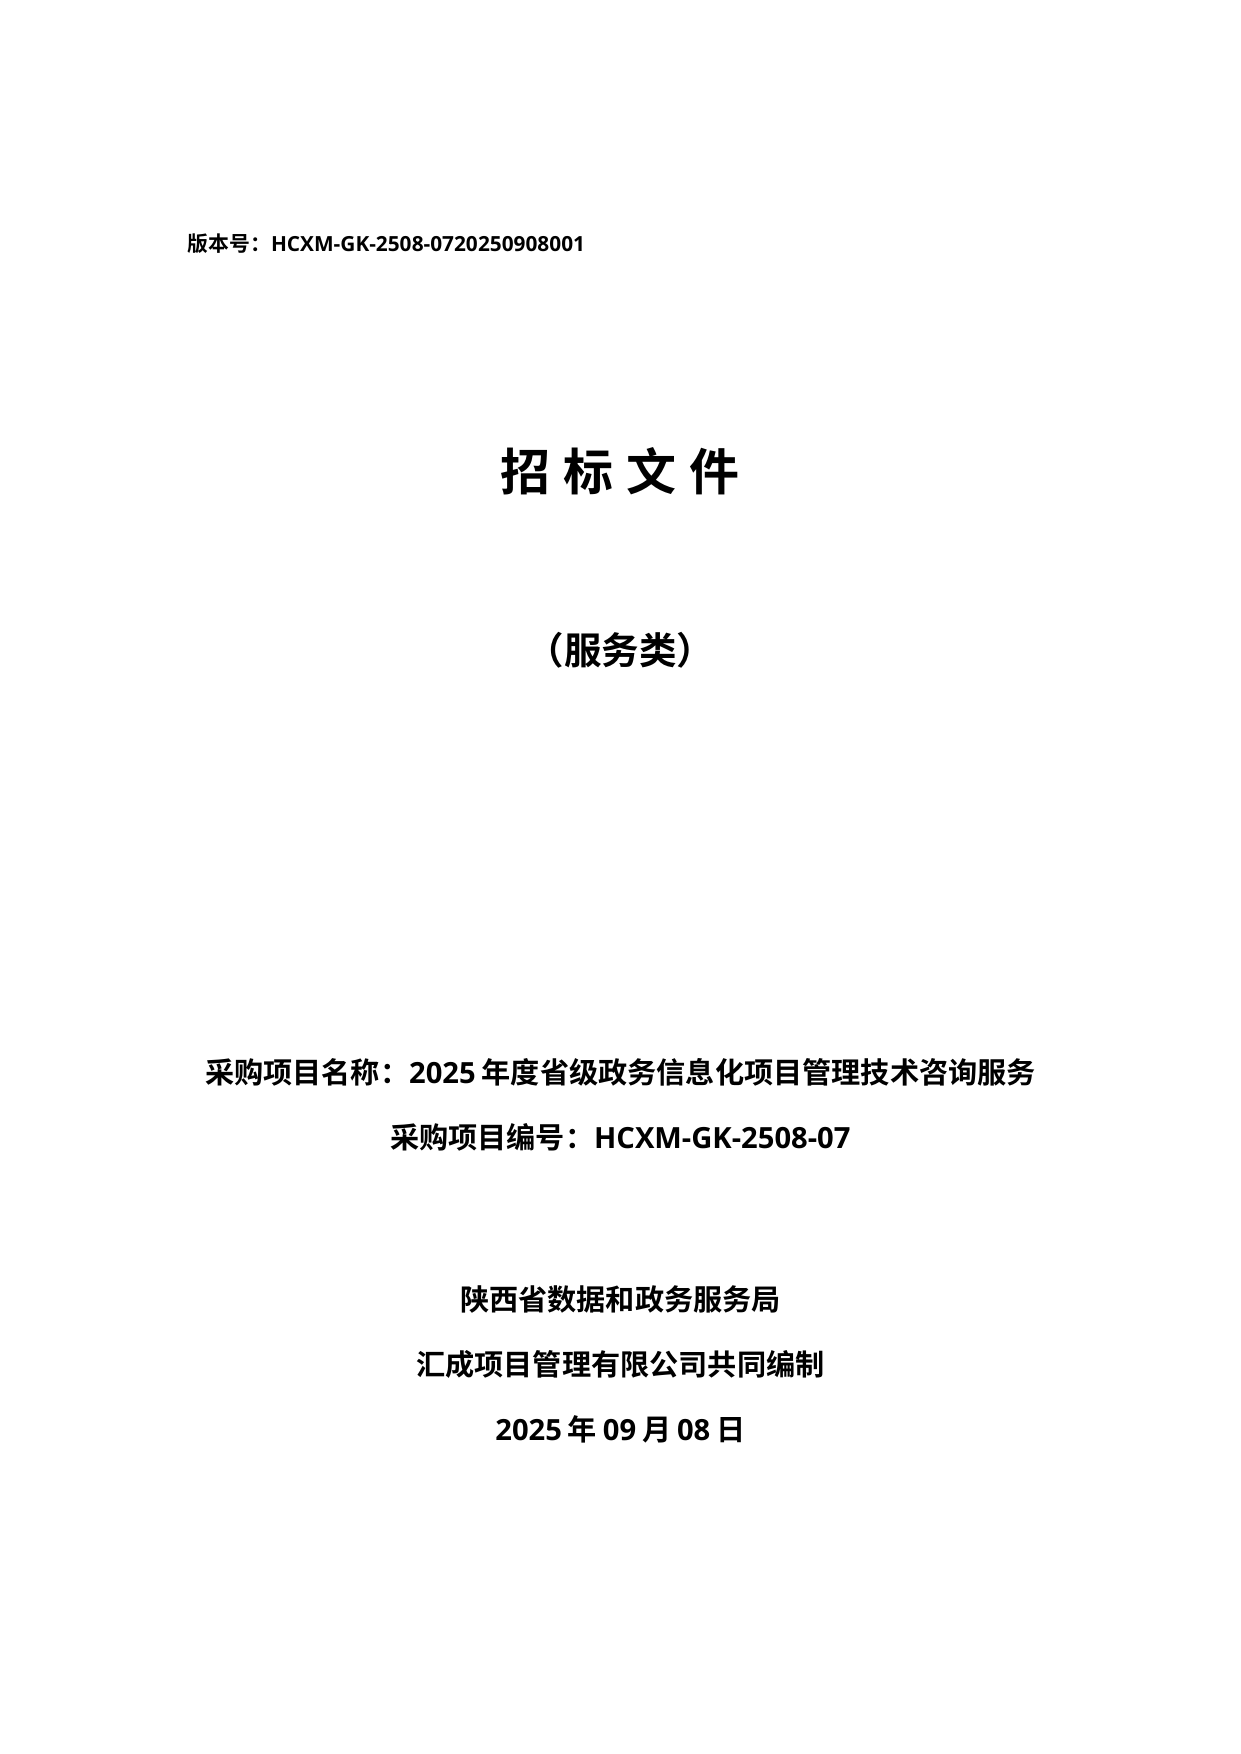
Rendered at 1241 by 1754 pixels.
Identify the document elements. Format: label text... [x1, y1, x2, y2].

text 2025年09月08日 [187, 1397, 1053, 1462]
text （服务类） [187, 617, 1053, 1039]
text 陕西省数据和政务服务局 [187, 1267, 1053, 1332]
text 采购项目名称：2025年度省级政务信息化项目管理技术咨询服务 [187, 1039, 1053, 1104]
text 招 标 文 件 [187, 422, 1053, 617]
text 采购项目编号：HCXM-GK-2508-07 [187, 1104, 1053, 1267]
text 版本号：HCXM-GK-2508-0720250908001 [187, 227, 1053, 422]
text 汇成项目管理有限公司共同编制 [187, 1332, 1053, 1397]
